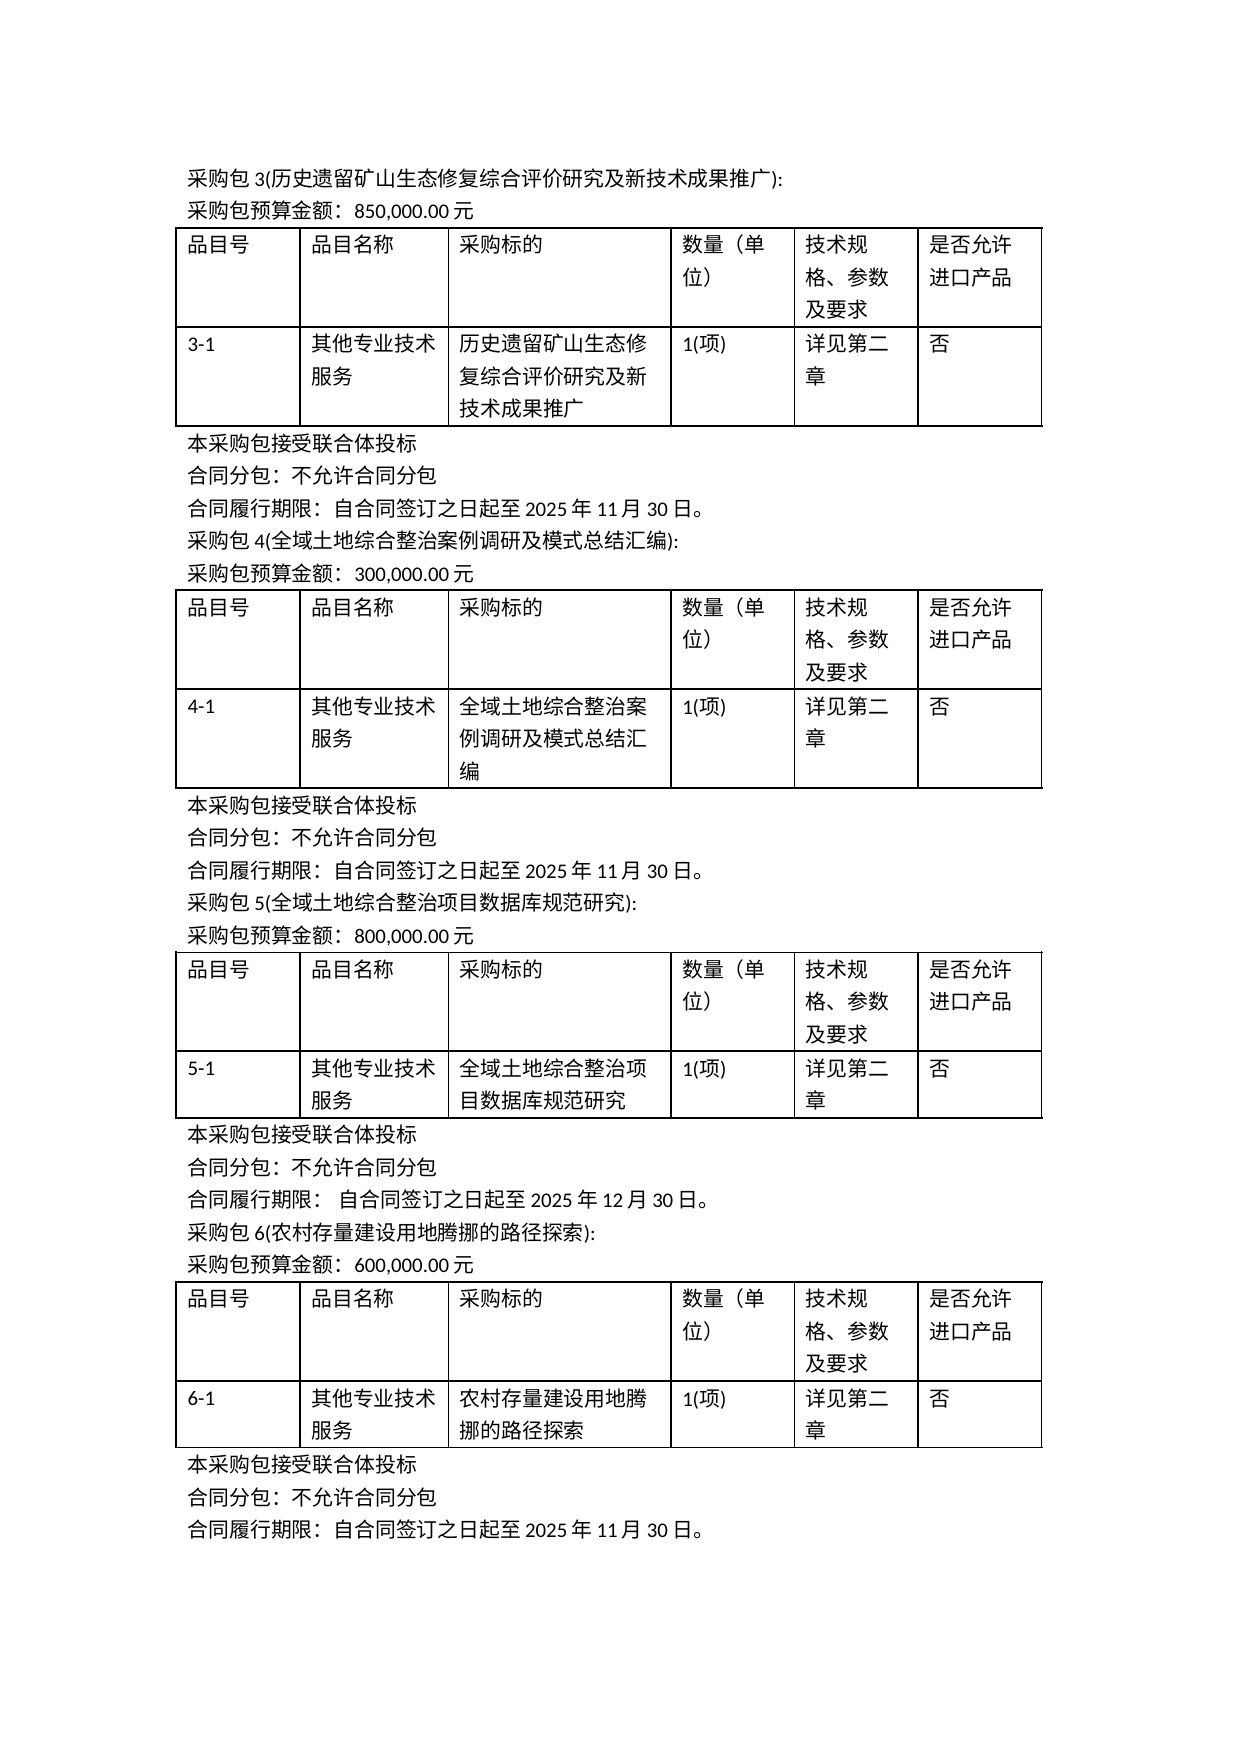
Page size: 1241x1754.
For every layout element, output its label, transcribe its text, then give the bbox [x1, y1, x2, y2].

table_header 品目名称 [301, 591, 448, 688]
table_header 数量（单位） [672, 1283, 794, 1380]
text 本采购包接受联合体投标 [187, 789, 1053, 821]
table_cell 其他专业技术服务 [301, 1052, 448, 1117]
text 采购包预算金额：300,000.00元 [187, 557, 1053, 589]
table_header 数量（单位） [672, 591, 794, 688]
text 采购包6(农村存量建设用地腾挪的路径探索): [187, 1216, 1053, 1248]
text 合同履行期限：自合同签订之日起至2025年11月30日。 [187, 492, 1053, 524]
table_header 采购标的 [449, 229, 670, 326]
text 采购包4(全域土地综合整治案例调研及模式总结汇编): [187, 524, 1053, 557]
text 本采购包接受联合体投标 [187, 1448, 1053, 1481]
text 合同分包：不允许合同分包 [187, 459, 1053, 492]
table_header 采购标的 [449, 1283, 670, 1380]
table_header 技术规格、参数及要求 [795, 1283, 917, 1380]
table_header 是否允许进口产品 [919, 591, 1041, 688]
table_cell 详见第二章 [795, 690, 917, 787]
table_header 品目名称 [301, 229, 448, 326]
table_cell 3-1 [177, 328, 299, 425]
table_cell 其他专业技术服务 [301, 328, 448, 425]
table_cell 其他专业技术服务 [301, 1382, 448, 1447]
table_header 品目名称 [301, 953, 448, 1050]
text 采购包3(历史遗留矿山生态修复综合评价研究及新技术成果推广): [187, 162, 1053, 194]
table_cell 5-1 [177, 1052, 299, 1117]
text 合同履行期限：自合同签订之日起至2025年11月30日。 [187, 854, 1053, 886]
table_cell 其他专业技术服务 [301, 690, 448, 787]
table_header 是否允许进口产品 [919, 229, 1041, 326]
table_header 品目号 [177, 953, 299, 1050]
table_header 数量（单位） [672, 953, 794, 1050]
text 合同分包：不允许合同分包 [187, 1151, 1053, 1183]
table_header 技术规格、参数及要求 [795, 229, 917, 326]
text 合同履行期限： 自合同签订之日起至2025年12月30日。 [187, 1183, 1053, 1216]
text 本采购包接受联合体投标 [187, 427, 1053, 459]
table_cell 否 [919, 690, 1041, 787]
table_header 品目号 [177, 1283, 299, 1380]
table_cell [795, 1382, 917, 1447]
table_cell 1(项) [672, 1052, 794, 1117]
text 采购包预算金额：850,000.00元 [187, 194, 1053, 227]
table_header 品目号 [177, 591, 299, 688]
table_header 是否允许进口产品 [919, 953, 1041, 1050]
table_header 技术规格、参数及要求 [795, 953, 917, 1050]
table_cell 否 [919, 328, 1041, 425]
text 本采购包接受联合体投标 [187, 1118, 1053, 1151]
table_cell 1(项) [672, 328, 794, 425]
table_cell 1(项) [672, 690, 794, 787]
text 合同分包：不允许合同分包 [187, 821, 1053, 854]
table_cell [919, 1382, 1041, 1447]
table_cell 4-1 [177, 690, 299, 787]
table_cell 详见第二章 [795, 328, 917, 425]
text 采购包预算金额：800,000.00元 [187, 919, 1053, 951]
text 采购包5(全域土地综合整治项目数据库规范研究): [187, 886, 1053, 919]
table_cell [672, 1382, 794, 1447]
table_cell 全域土地综合整治项目数据库规范研究 [449, 1052, 670, 1117]
table_header 数量（单位） [672, 229, 794, 326]
table_cell 6-1 [177, 1382, 299, 1447]
text 合同履行期限：自合同签订之日起至2025年11月30日。 [187, 1513, 1053, 1546]
table_cell 详见第二章 [795, 1052, 917, 1117]
text 合同分包：不允许合同分包 [187, 1481, 1053, 1513]
table_header 是否允许进口产品 [919, 1283, 1041, 1380]
table_cell 农村存量建设用地腾挪的路径探索 [449, 1382, 670, 1447]
table_header 品目名称 [301, 1283, 448, 1380]
table_header 采购标的 [449, 953, 670, 1050]
table_header 品目号 [177, 229, 299, 326]
text 采购包预算金额：600,000.00元 [187, 1248, 1053, 1281]
table_cell 历史遗留矿山生态修复综合评价研究及新技术成果推广 [449, 328, 670, 425]
table_header 技术规格、参数及要求 [795, 591, 917, 688]
table_header 采购标的 [449, 591, 670, 688]
table_cell 全域土地综合整治案例调研及模式总结汇编 [449, 690, 670, 787]
table_cell 否 [919, 1052, 1041, 1117]
